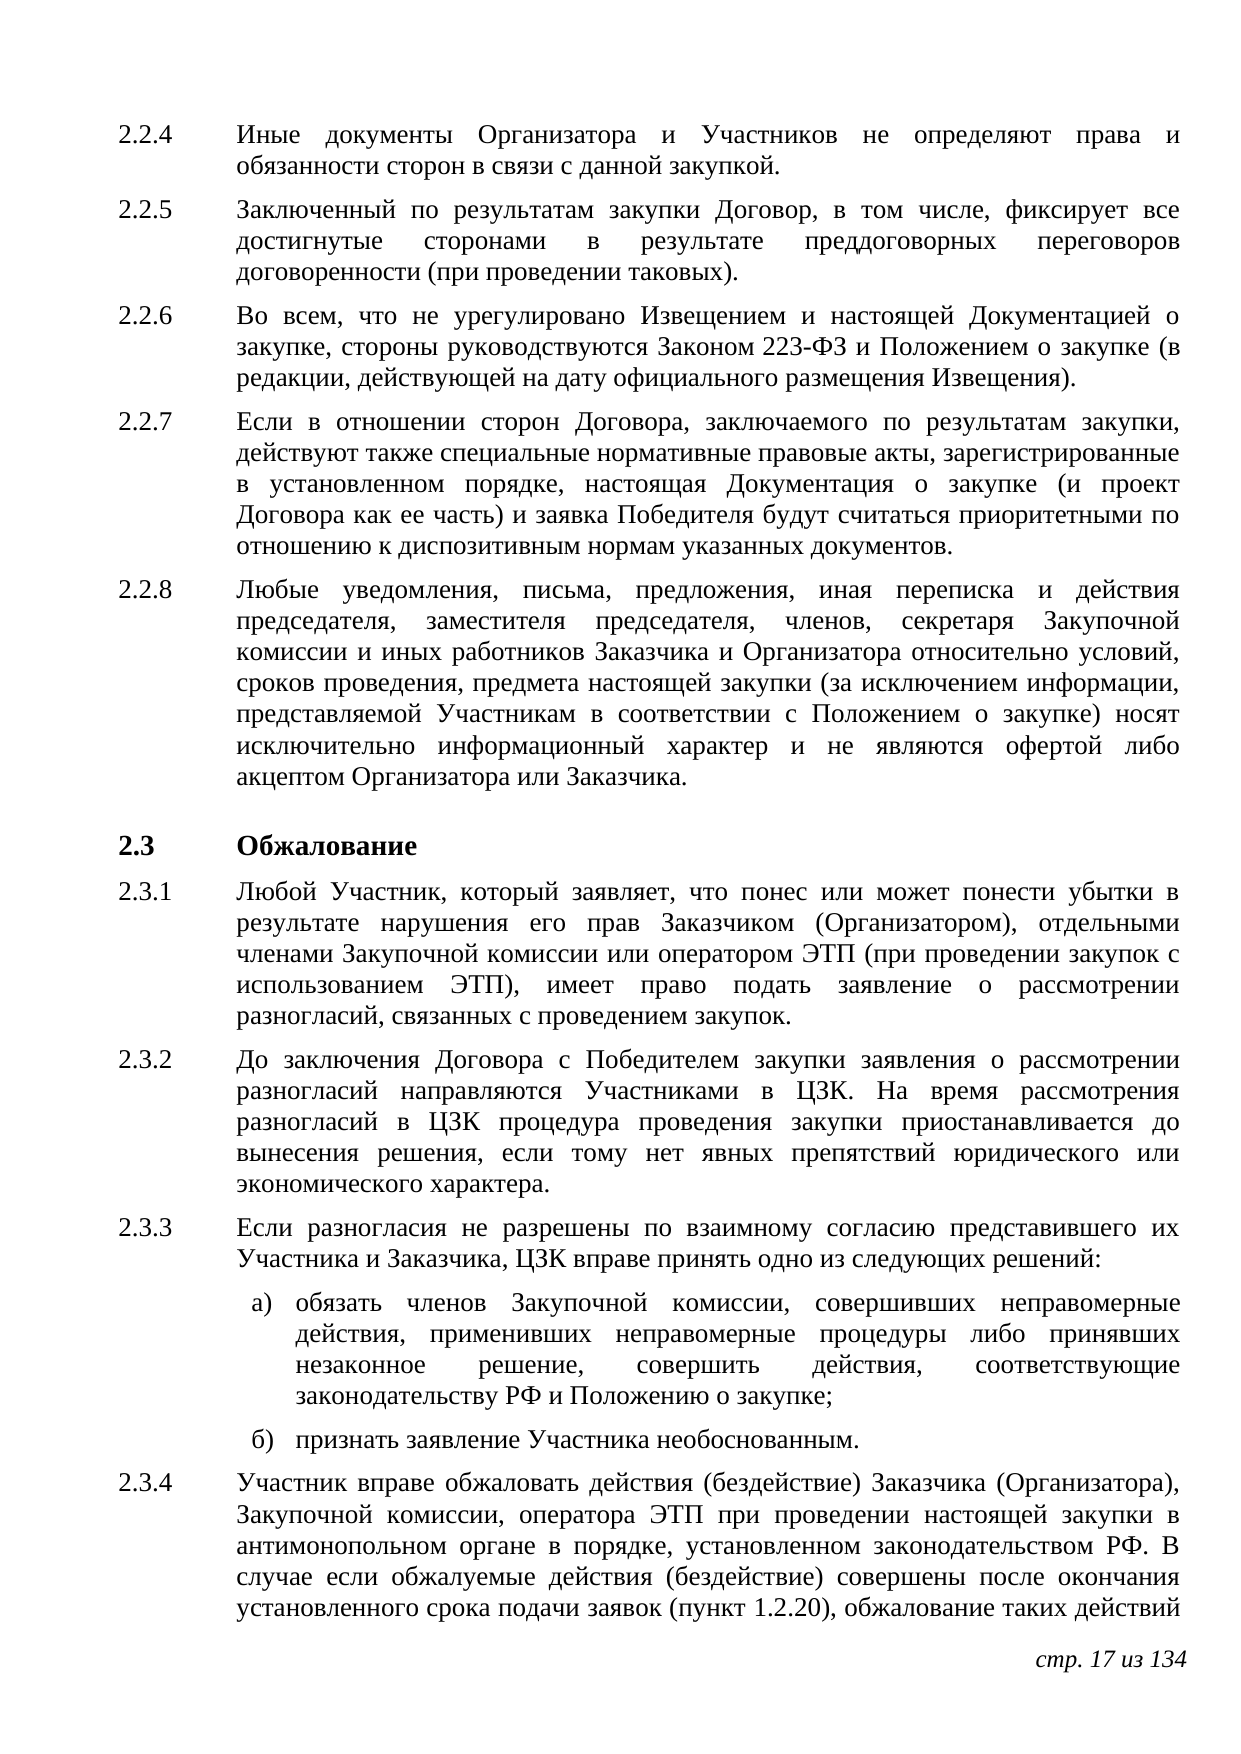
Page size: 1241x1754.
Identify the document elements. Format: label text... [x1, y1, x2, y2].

list Во всем, что не урегулировано Извещением и настоящей Документацией о закупке, стороны руководствуются Законом 223-ФЗ и Положением о закупке (в редакции, действующей на дату официального размещения Извещения). [118, 299, 1181, 392]
text До заключения Договора с Победителем закупки заявления о рассмотрении разногласий направляются Участниками в ЦЗК. На время рассмотрения разногласий в ЦЗК процедура проведения закупки приостанавливается до вынесения решения, если тому нет явных препятствий юридического или экономического характера. [118, 1043, 1181, 1198]
list Иные документы Организатора и Участников не определяют права и обязанности сторон в связи с данной закупкой. [118, 118, 1181, 180]
list обязать членов Закупочной комиссии, совершивших неправомерные действия, применивших неправомерные процедуры либо принявших незаконное решение, совершить действия, соответствующие законодательству РФ и Положению о закупке; [251, 1286, 1181, 1410]
subtitle Обжалование [118, 828, 1181, 862]
list Заключенный по результатам закупки Договор, в том числе, фиксирует все достигнутые сторонами в результате преддоговорных переговоров договоренности (при проведении таковых). [118, 193, 1181, 286]
list Любые уведомления, письма, предложения, иная переписка и действия председателя, заместителя председателя, членов, секретаря Закупочной комиссии и иных работников Заказчика и Организатора относительно условий, сроков проведения, предмета настоящей закупки (за исключением информации, представляемой Участникам в соответствии с Положением о закупке) носят исключительно информационный характер и не являются офертой либо акцептом Организатора или Заказчика. [118, 573, 1181, 791]
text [118, 1467, 1181, 1622]
text Если разногласия не разрешены по взаимному согласию представившего их Участника и Заказчика, ЦЗК вправе принять одно из следующих решений: [118, 1211, 1181, 1273]
text Любой Участник, который заявляет, что понес или может понести убытки в результате нарушения его прав Заказчиком (Организатором), отдельными членами Закупочной комиссии или оператором ЭТП (при проведении закупок с использованием ЭТП), имеет право подать заявление о рассмотрении разногласий, связанных с проведением закупок. [118, 874, 1181, 1030]
list Если в отношении сторон Договора, заключаемого по результатам закупки, действуют также специальные нормативные правовые акты, зарегистрированные в установленном порядке, настоящая Документация о закупке (и проект Договора как ее часть) и заявка Победителя будут считаться приоритетными по отношению к диспозитивным нормам указанных документов. [118, 405, 1181, 561]
list признать заявление Участника необоснованным. [251, 1423, 1181, 1454]
